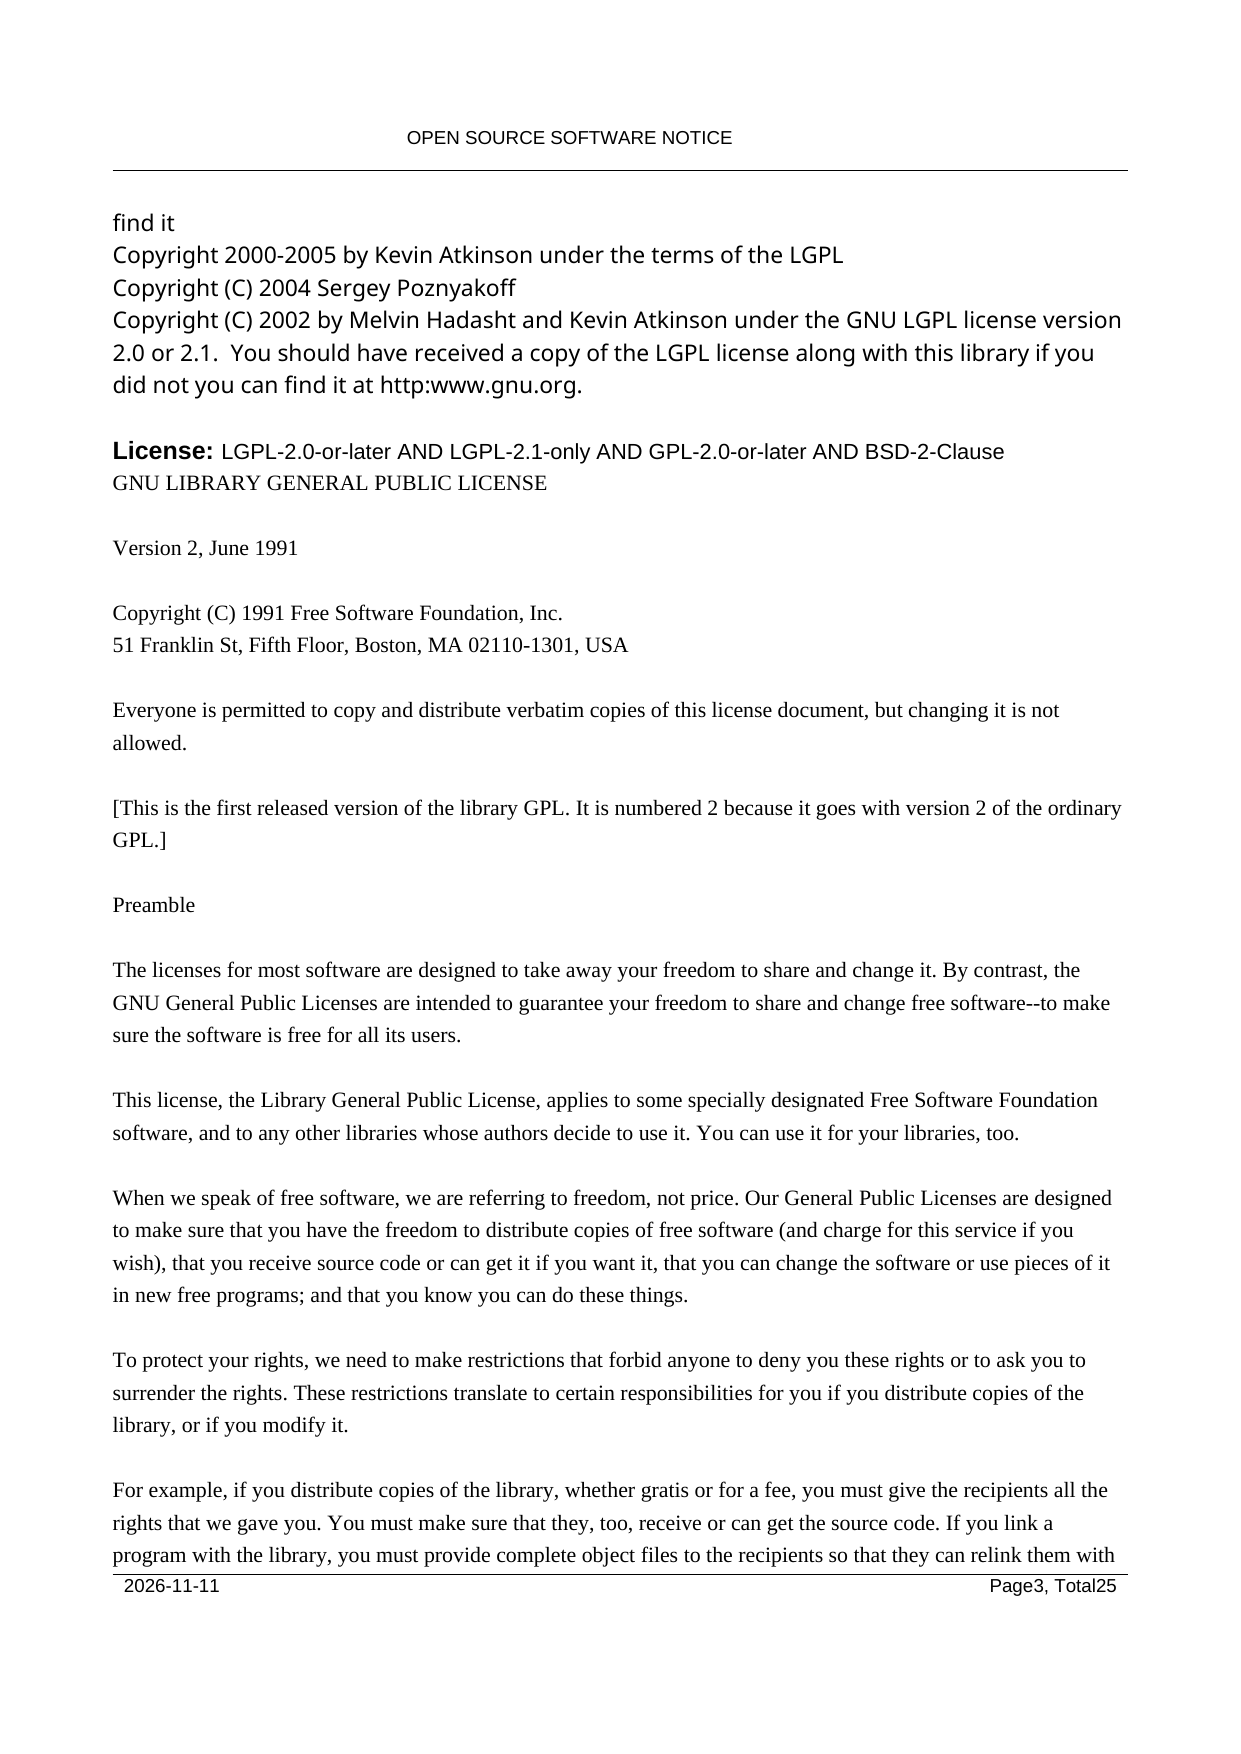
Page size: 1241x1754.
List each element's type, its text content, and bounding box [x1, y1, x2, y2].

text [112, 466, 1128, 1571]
text License: LGPL-2.0-or-later AND LGPL-2.1-only AND GPL-2.0-or-later AND BSD-2-Clause [112, 434, 1128, 466]
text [112, 206, 1128, 434]
